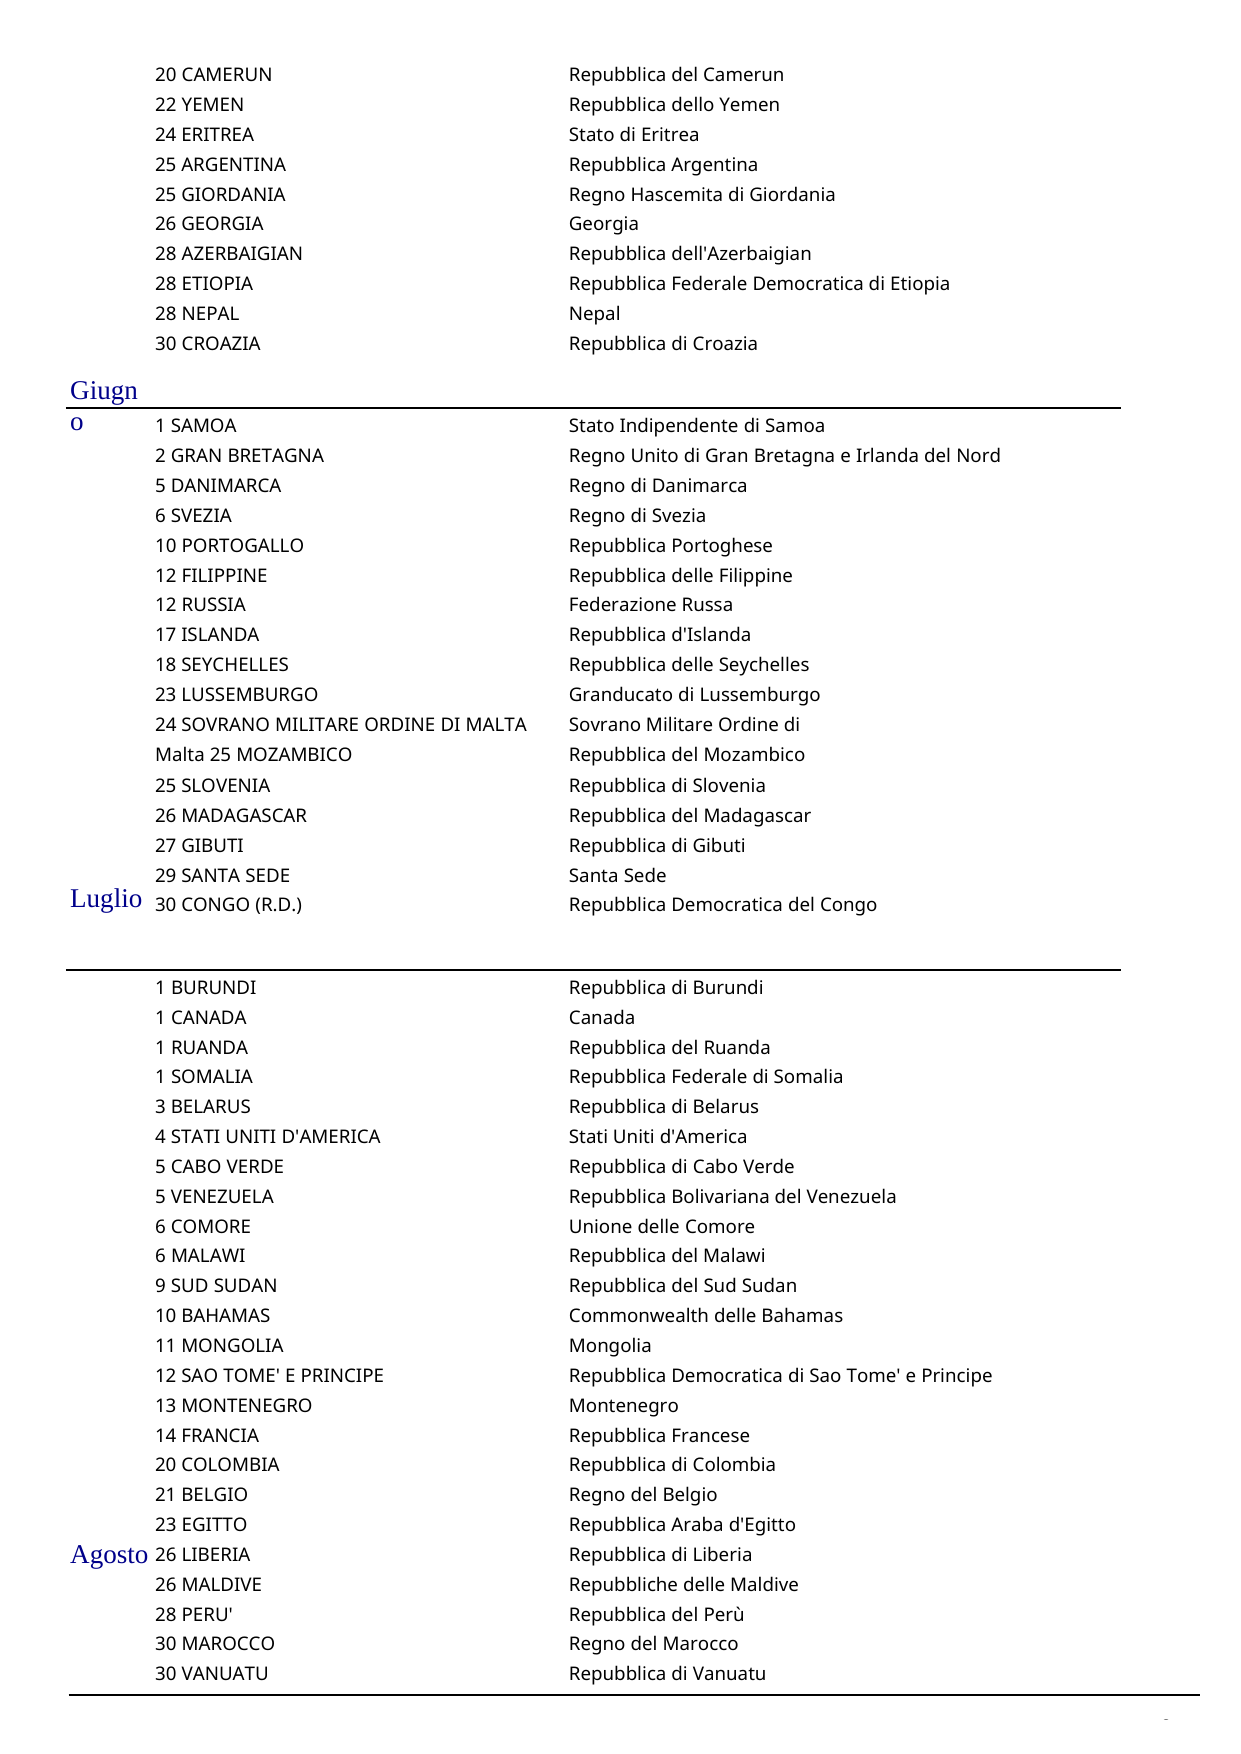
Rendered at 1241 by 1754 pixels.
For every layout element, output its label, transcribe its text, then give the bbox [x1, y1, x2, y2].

list DANIMARCA Regno di Danimarca [155, 472, 1211, 498]
list SAO TOME' E PRINCIPE Repubblica Democratica di Sao Tome' e Principe [155, 1362, 1211, 1388]
text 28 NEPAL Nepal [155, 300, 1211, 326]
text 30 VANUATU Repubblica di Vanuatu [155, 1661, 1211, 1686]
list VENEZUELA Repubblica Bolivariana del Venezuela [155, 1183, 1211, 1209]
text 26 MALDIVE Repubbliche delle Maldive [155, 1571, 1211, 1597]
list MONTENEGRO Montenegro [155, 1392, 1211, 1417]
text 30 MAROCCO Regno del Marocco [155, 1631, 1211, 1656]
list SUD SUDAN Repubblica del Sud Sudan [155, 1273, 1211, 1298]
text 20 CAMERUN Repubblica del Camerun [155, 61, 1211, 87]
text 12 FILIPPINE Repubblica delle Filippine [155, 562, 1211, 587]
list GIBUTI Repubblica di Gibuti [155, 832, 1211, 858]
list CONGO (R.D.) Repubblica Democratica del Congo [155, 892, 1211, 917]
list SANTA SEDE Santa Sede [155, 862, 1211, 887]
text 28 ETIOPIA Repubblica Federale Democratica di Etiopia [155, 270, 1211, 296]
text Giugno [70, 374, 151, 407]
list COMORE Unione delle Comore [155, 1213, 1211, 1238]
list FRANCIA Repubblica Francese [155, 1422, 1211, 1447]
list SLOVENIA Repubblica di Slovenia [155, 772, 1211, 798]
list SOVRANO MILITARE ORDINE DI MALTA Sovrano Militare Ordine di Malta 25 MOZAMBICO Repubblica del Mozambico [155, 711, 837, 767]
list LUSSEMBURGO Granducato di Lussemburgo [155, 681, 1211, 707]
text 1 RUANDA Repubblica del Ruanda [155, 1034, 1211, 1059]
list SEYCHELLES Repubblica delle Seychelles [155, 651, 1211, 677]
list GRAN BRETAGNA Regno Unito di Gran Bretagna e Irlanda del Nord [155, 442, 1211, 468]
text 28 AZERBAIGIAN Repubblica dell'Azerbaigian [155, 241, 1211, 266]
list SVEZIA Regno di Svezia [155, 502, 1211, 528]
text 22 YEMEN Repubblica dello Yemen [155, 91, 1211, 117]
text 1 CANADA Canada [155, 1004, 1211, 1030]
text 1 SOMALIA Repubblica Federale di Somalia [155, 1064, 1211, 1089]
text 30 CROAZIA Repubblica di Croazia [155, 330, 1211, 356]
text 28 PERU' Repubblica del Perù [155, 1601, 1211, 1626]
list STATI UNITI D'AMERICA Stati Uniti d'America [155, 1123, 1211, 1149]
list MADAGASCAR Repubblica del Madagascar [155, 802, 1211, 828]
list BELGIO Regno del Belgio [155, 1482, 1211, 1507]
text Luglio [70, 882, 151, 913]
list CABO VERDE Repubblica di Cabo Verde [155, 1153, 1211, 1179]
list COLOMBIA Repubblica di Colombia [155, 1452, 1211, 1477]
list GEORGIA Georgia [155, 211, 1211, 236]
list MONGOLIA Mongolia [155, 1332, 1211, 1358]
list BELARUS Repubblica di Belarus [155, 1094, 1211, 1119]
list ARGENTINA Repubblica Argentina [155, 151, 1211, 177]
list ISLANDA Repubblica d'Islanda [155, 621, 1211, 647]
list ERITREA Stato di Eritrea [155, 121, 1211, 147]
list GIORDANIA Regno Hascemita di Giordania [155, 181, 1211, 206]
list BAHAMAS Commonwealth delle Bahamas [155, 1303, 1211, 1328]
text 23 EGITTO Repubblica Araba d'Egitto [155, 1511, 1211, 1537]
text 1 BURUNDI Repubblica di Burundi [155, 974, 1211, 1000]
list SAMOA Stato Indipendente di Samoa [155, 413, 1211, 438]
text 6 MALAWI Repubblica del Malawi [155, 1243, 1211, 1268]
text 26 LIBERIA Repubblica di Liberia [155, 1541, 1211, 1567]
text 10 PORTOGALLO Repubblica Portoghese [155, 532, 1211, 558]
text 12 RUSSIA Federazione Russa [155, 592, 1211, 617]
text Agosto [70, 1538, 151, 1569]
text Giugno [70, 409, 151, 436]
